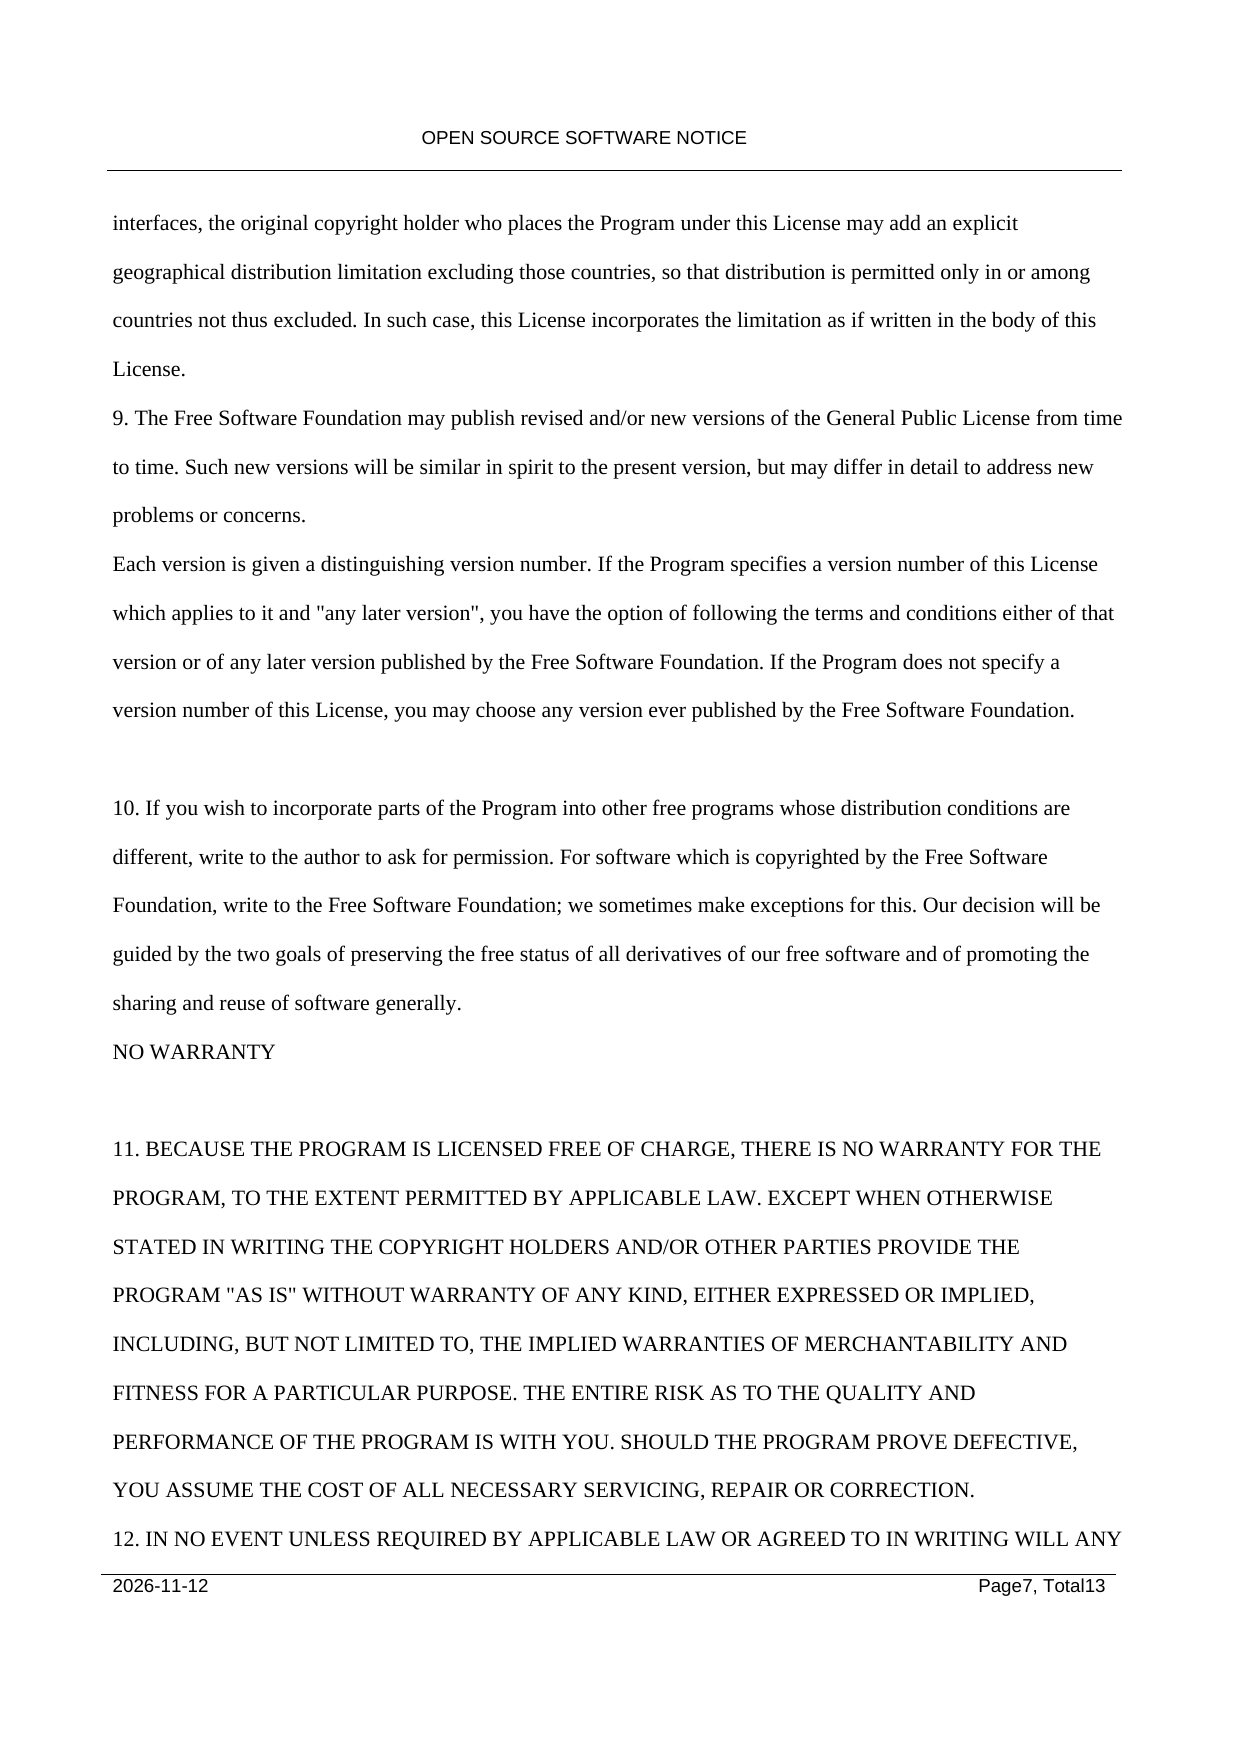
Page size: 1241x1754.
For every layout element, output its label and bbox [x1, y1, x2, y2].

text [112, 206, 1128, 1555]
